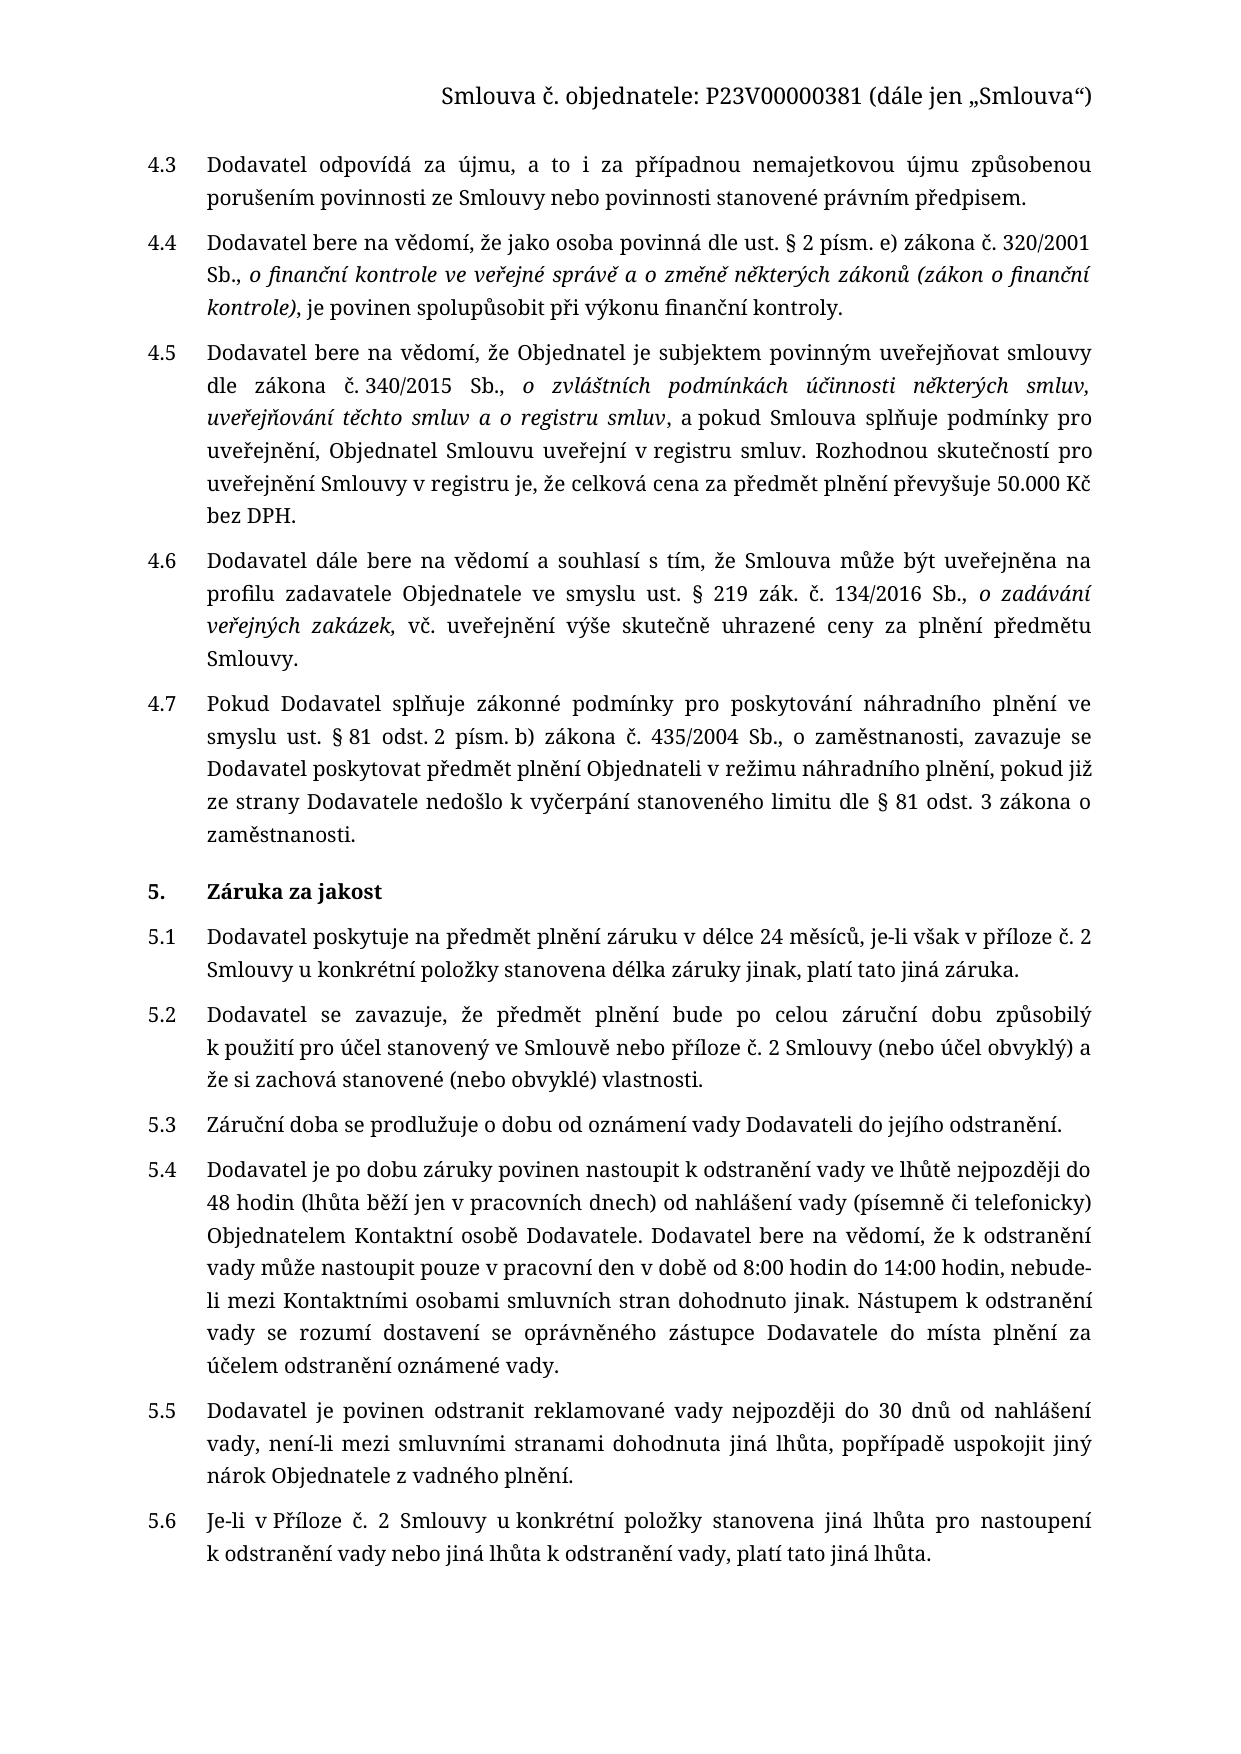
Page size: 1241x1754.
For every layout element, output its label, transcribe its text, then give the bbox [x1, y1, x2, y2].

list Dodavatel odpovídá za újmu, a to i za případnou nemajetkovou újmu způsobenou porušením povinnosti ze Smlouvy nebo povinnosti stanovené právním předpisem. [148, 150, 1093, 211]
list Dodavatel je povinen odstranit reklamované vady nejpozději do 30 dnů od nahlášení vady, není-li mezi smluvními stranami dohodnuta jiná lhůta, popřípadě uspokojit jiný nárok Objednatele z vadného plnění. [148, 1396, 1093, 1490]
list Záruka za jakost [148, 877, 1093, 906]
list Dodavatel bere na vědomí, že jako osoba povinná dle ust. § 2 písm. e) zákona č. 320/2001 Sb., o finanční kontrole ve veřejné správě a o změně některých zákonů (zákon o finanční kontrole), je povinen spolupůsobit při výkonu finanční kontroly. [148, 228, 1093, 322]
list Dodavatel je po dobu záruky povinen nastoupit k odstranění vady ve lhůtě nejpozději do 48 hodin (lhůta běží jen v pracovních dnech) od nahlášení vady (písemně či telefonicky) Objednatelem Kontaktní osobě Dodavatele. Dodavatel bere na vědomí, že k odstranění vady může nastoupit pouze v pracovní den v době od 8:00 hodin do 14:00 hodin, nebude-li mezi Kontaktními osobami smluvních stran dohodnuto jinak. Nástupem k odstranění vady se rozumí dostavení se oprávněného zástupce Dodavatele do místa plnění za účelem odstranění oznámené vady. [148, 1156, 1093, 1379]
list Dodavatel bere na vědomí, že Objednatel je subjektem povinným uveřejňovat smlouvy dle zákona č. 340/2015 Sb., o zvláštních podmínkách účinnosti některých smluv, uveřejňování těchto smluv a o registru smluv, a pokud Smlouva splňuje podmínky pro uveřejnění, Objednatel Smlouvu uveřejní v registru smluv. Rozhodnou skutečností pro uveřejnění Smlouvy v registru je, že celková cena za předmět plnění převyšuje 50.000 Kč bez DPH. [148, 338, 1093, 530]
list Dodavatel dále bere na vědomí a souhlasí s tím, že Smlouva může být uveřejněna na profilu zadavatele Objednatele ve smyslu ust. § 219 zák. č. 134/2016 Sb., o zadávání veřejných zakázek, vč. uveřejnění výše skutečně uhrazené ceny za plnění předmětu Smlouvy. [148, 546, 1093, 673]
list Záruční doba se prodlužuje o dobu od oznámení vady Dodavateli do jejího odstranění. [148, 1110, 1093, 1139]
list Dodavatel se zavazuje, že předmět plnění bude po celou záruční dobu způsobilý k použití pro účel stanovený ve Smlouvě nebo příloze č. 2 Smlouvy (nebo účel obvyklý) a že si zachová stanovené (nebo obvyklé) vlastnosti. [148, 1000, 1093, 1094]
list Je-li v Příloze č. 2 Smlouvy u konkrétní položky stanovena jiná lhůta pro nastoupení k odstranění vady nebo jiná lhůta k odstranění vady, platí tato jiná lhůta. [148, 1507, 1093, 1568]
list Pokud Dodavatel splňuje zákonné podmínky pro poskytování náhradního plnění ve smyslu ust. § 81 odst. 2 písm. b) zákona č. 435/2004 Sb., o zaměstnanosti, zavazuje se Dodavatel poskytovat předmět plnění Objednateli v režimu náhradního plnění, pokud již ze strany Dodavatele nedošlo k vyčerpání stanoveného limitu dle § 81 odst. 3 zákona o zaměstnanosti. [148, 689, 1093, 848]
list Dodavatel poskytuje na předmět plnění záruku v délce 24 měsíců, je-li však v příloze č. 2 Smlouvy u konkrétní položky stanovena délka záruky jinak, platí tato jiná záruka. [148, 922, 1093, 983]
